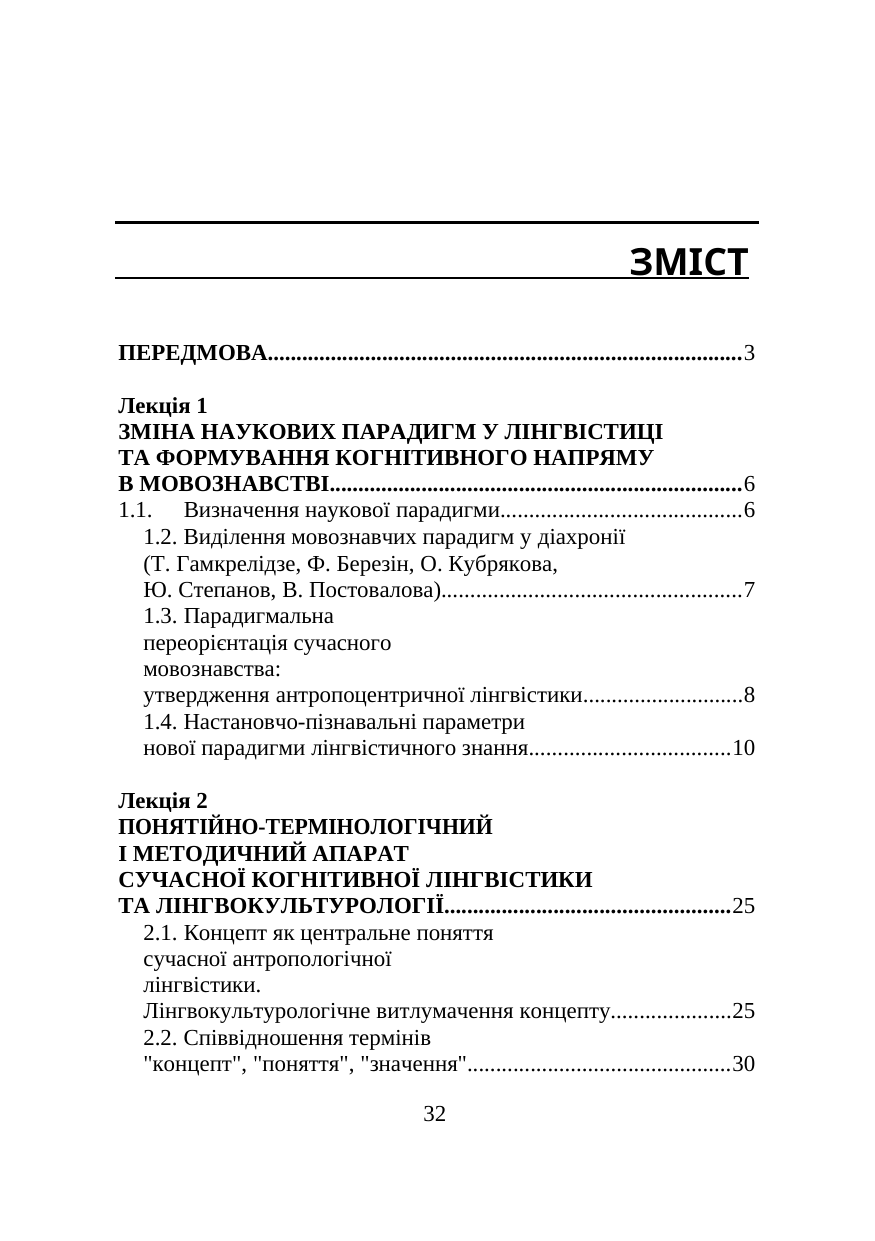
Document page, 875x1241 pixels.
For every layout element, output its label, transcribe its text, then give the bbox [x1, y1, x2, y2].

text утвердження антропоцентричної лінгвістики 8 [143, 681, 770, 708]
text СУЧАСНОЇ КОГНІТИВНОЇ ЛІНГВІСТИКИ [118, 866, 770, 892]
list Настановчо-пізнавальні параметри [143, 708, 770, 734]
subtitle ПЕРЕДМОВА 3 [118, 339, 770, 365]
subtitle В МОВОЗНАВСТВІ 6 [118, 471, 770, 497]
text ЗМІСТ [115, 171, 770, 286]
list Виділення мовознавчих парадигм у діахронії [143, 523, 770, 549]
list Визначення наукової парадигми 6 [118, 497, 770, 523]
subtitle Лекція 2 [118, 787, 770, 813]
text Ю. Степанов, В. Постовалова) 7 [143, 576, 770, 602]
subtitle Лекція 1 [118, 392, 770, 418]
text Лінгвокультурологічне витлумачення концепту 25 [143, 998, 770, 1024]
text ПОНЯТІЙНО-ТЕРМІНОЛОГІЧНИЙ І МЕТОДИЧНИЙ АПАРАТ [118, 813, 501, 866]
list Співвідношення термінів [143, 1024, 770, 1050]
text "концепт", "поняття", "значення" 30 [143, 1050, 770, 1077]
text нової парадигми лінгвістичного знання 10 [143, 734, 770, 760]
text (Т. Гамкрелідзе, Ф. Березін, О. Кубрякова, [143, 549, 770, 576]
subtitle ЗМІНА НАУКОВИХ ПАРАДИГМ У ЛІНГВІСТИЦІ ТА ФОРМУВАННЯ КОГНІТИВНОГО НАПРЯМУ [118, 418, 665, 471]
text ТА ЛІНГВОКУЛЬТУРОЛОГІЇ 25 [118, 892, 770, 918]
list Парадигмальна переорієнтація сучасного мовознавства: [143, 602, 484, 681]
list Концепт як центральне поняття сучасної антропологічної лінгвістики. [143, 918, 515, 998]
